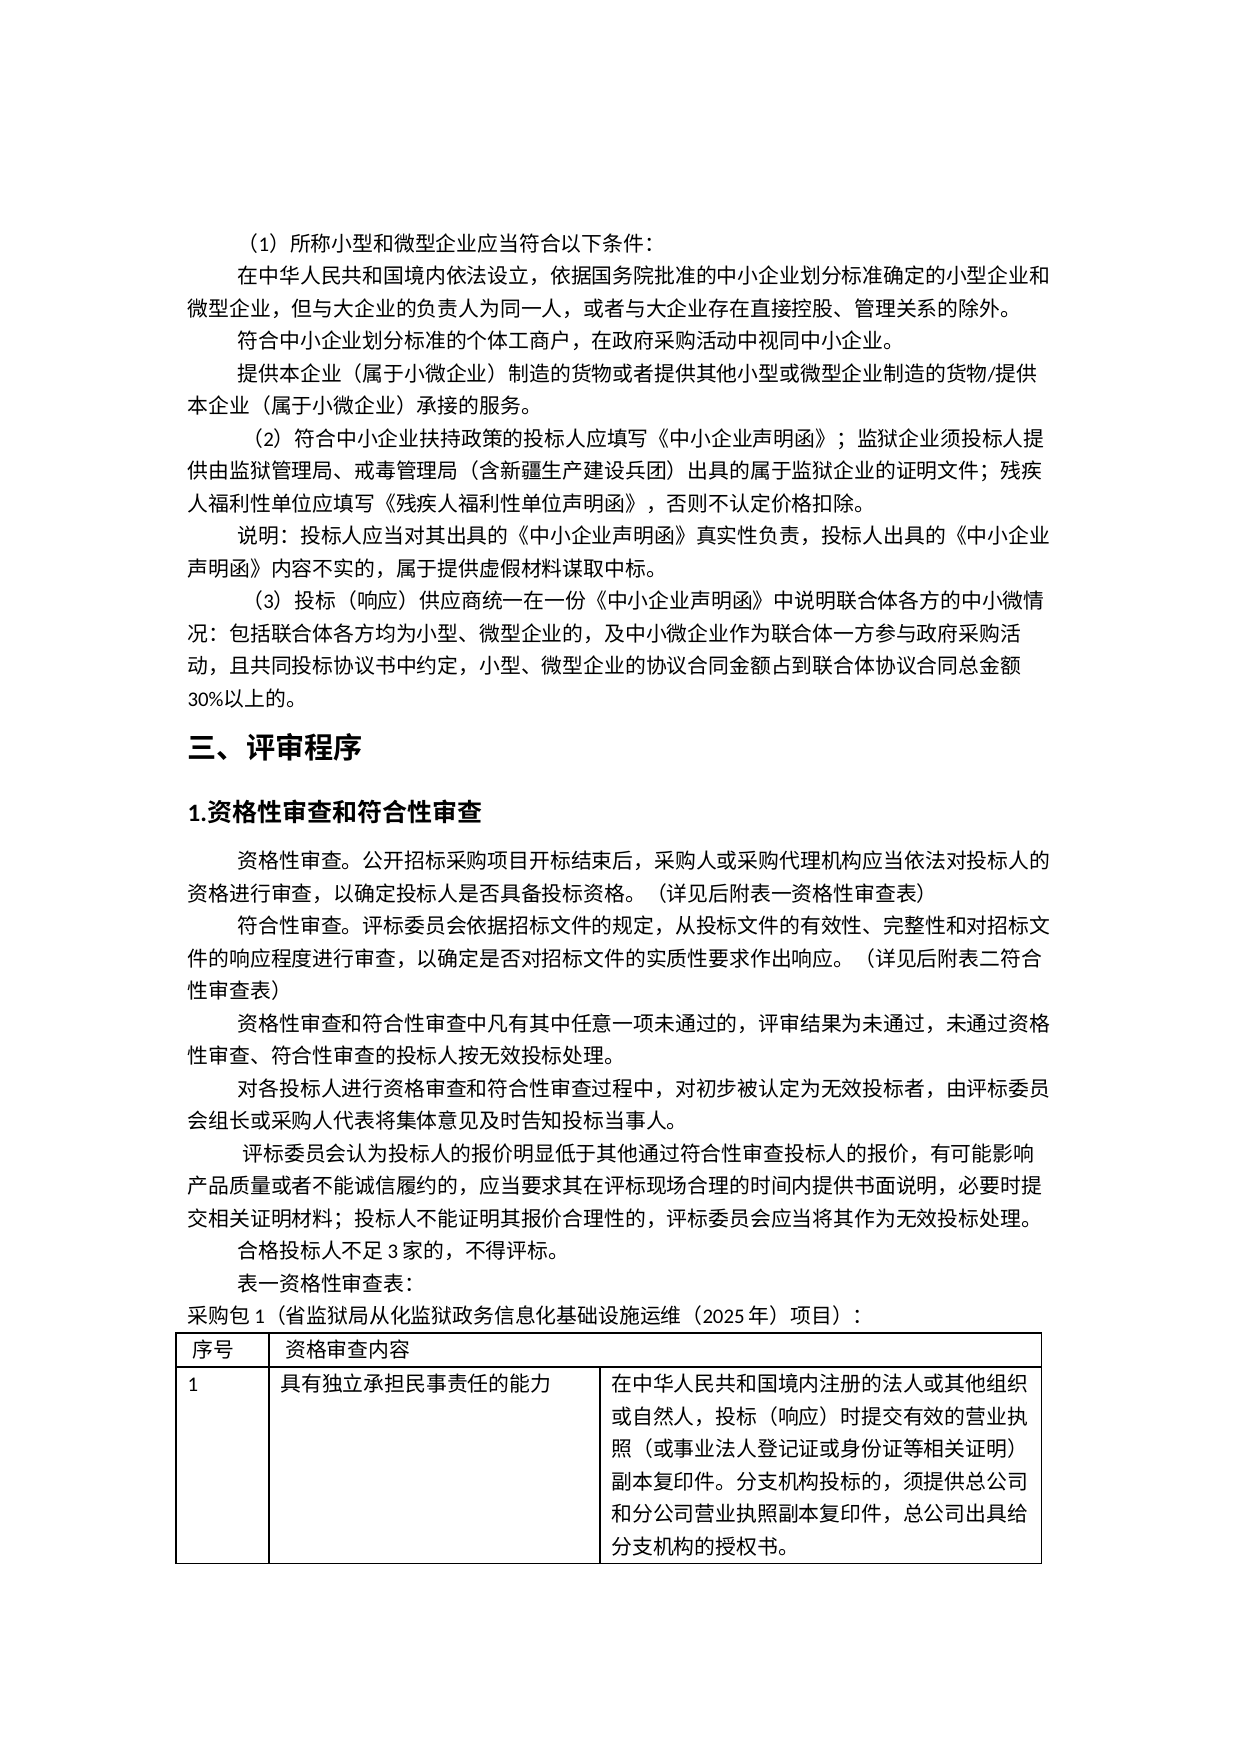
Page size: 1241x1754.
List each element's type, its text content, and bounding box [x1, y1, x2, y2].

table_header 资格审查内容 [270, 1334, 1041, 1366]
text （1）所称小型和微型企业应当符合以下条件： [187, 227, 1053, 259]
text 在中华人民共和国境内依法设立，依据国务院批准的中小企业划分标准确定的小型企业和微型企业，但与大企业的负责人为同一人，或者与大企业存在直接控股、管理关系的除外。 [187, 259, 1053, 324]
text （3）投标（响应）供应商统一在一份《中小企业声明函》中说明联合体各方的中小微情况：包括联合体各方均为小型、微型企业的，及中小微企业作为联合体一方参与政府采购活动，且共同投标协议书中约定，小型、微型企业的协议合同金额占到联合体协议合同总金额30%以上的。 [187, 584, 1053, 714]
text （2）符合中小企业扶持政策的投标人应填写《中小企业声明函》；监狱企业须投标人提供由监狱管理局、戒毒管理局（含新疆生产建设兵团）出具的属于监狱企业的证明文件；残疾人福利性单位应填写《残疾人福利性单位声明函》，否则不认定价格扣除。 [187, 422, 1053, 519]
table_cell 具有独立承担民事责任的能力 [270, 1368, 599, 1563]
text 符合中小企业划分标准的个体工商户，在政府采购活动中视同中小企业。 [187, 324, 1053, 357]
table_cell 1 [177, 1368, 268, 1563]
text 三、评审程序 [187, 714, 1053, 779]
text 资格性审查和符合性审查中凡有其中任意一项未通过的，评审结果为未通过，未通过资格性审查、符合性审查的投标人按无效投标处理。 [187, 1007, 1053, 1072]
text 符合性审查。评标委员会依据招标文件的规定，从投标文件的有效性、完整性和对招标文件的响应程度进行审查，以确定是否对招标文件的实质性要求作出响应。（详见后附表二符合性审查表） [187, 909, 1053, 1007]
text 说明：投标人应当对其出具的《中小企业声明函》真实性负责，投标人出具的《中小企业声明函》内容不实的，属于提供虚假材料谋取中标。 [187, 519, 1053, 584]
text 采购包1（省监狱局从化监狱政务信息化基础设施运维（2025年）项目）： [187, 1299, 1053, 1332]
text 提供本企业（属于小微企业）制造的货物或者提供其他小型或微型企业制造的货物/提供本企业（属于小微企业）承接的服务。 [187, 357, 1053, 422]
text 1.资格性审查和符合性审查 [187, 779, 1053, 844]
table_header 序号 [177, 1334, 268, 1366]
text 评标委员会认为投标人的报价明显低于其他通过符合性审查投标人的报价，有可能影响产品质量或者不能诚信履约的，应当要求其在评标现场合理的时间内提供书面说明，必要时提交相关证明材料；投标人不能证明其报价合理性的，评标委员会应当将其作为无效投标处理。 [187, 1137, 1053, 1234]
text 资格性审查。公开招标采购项目开标结束后，采购人或采购代理机构应当依法对投标人的资格进行审查，以确定投标人是否具备投标资格。（详见后附表一资格性审查表） [187, 844, 1053, 909]
text 表一资格性审查表： [187, 1267, 1053, 1299]
table_cell 在中华人民共和国境内注册的法人或其他组织或自然人，投标（响应）时提交有效的营业执照（或事业法人登记证或身份证等相关证明） 副本复印件。分支机构投标的，须提供总公司和分公司营业执照副本复印件，总公司出具给分支机构的授权书。 [601, 1368, 1041, 1563]
text 对各投标人进行资格审查和符合性审查过程中，对初步被认定为无效投标者，由评标委员会组长或采购人代表将集体意见及时告知投标当事人。 [187, 1072, 1053, 1137]
text 合格投标人不足3家的，不得评标。 [187, 1234, 1053, 1267]
